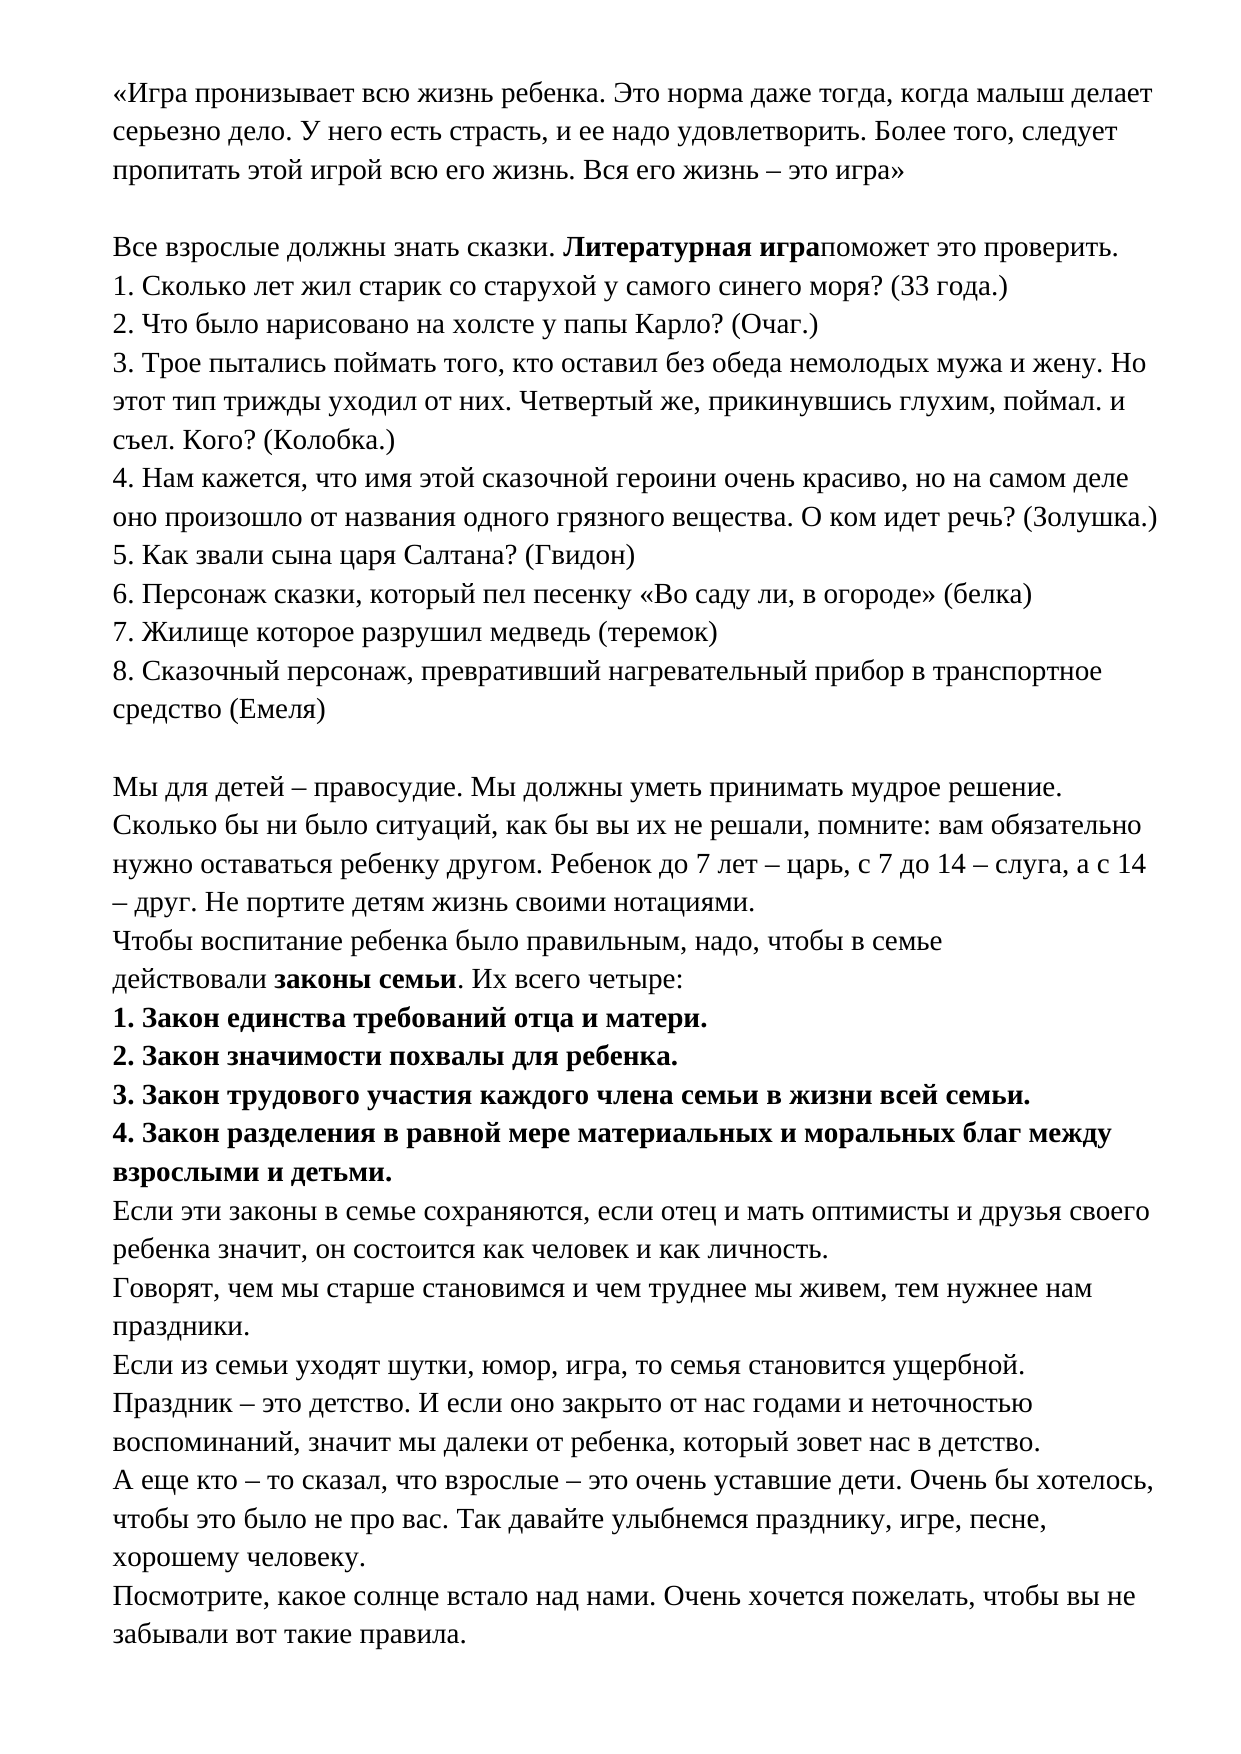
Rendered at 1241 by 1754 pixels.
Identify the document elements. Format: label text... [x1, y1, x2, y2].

text А еще кто – то сказал, что взрослые – это очень уставшие дети. Очень бы хотелось, чтобы это было не про вас. Так давайте улыбнемся празднику, игре, песне, хорошему человеку. [112, 1462, 1165, 1573]
text 1. Сколько лет жил старик со старухой у самого синего моря? (33 года.) [112, 268, 1165, 301]
text 3. Закон трудового участия каждого члена семьи в жизни всей семьи. [112, 1077, 1165, 1111]
text Мы для детей – правосудие. Мы должны уметь принимать мудрое решение. Сколько бы ни было ситуаций, как бы вы их не решали, помните: вам обязательно нужно оставаться ребенку другом. Ребенок до 7 лет – царь, с 7 до 14 – слуга, а с 14 – друг. Не портите детям жизнь своими нотациями. [112, 769, 1165, 918]
text Все взрослые должны знать сказки. Литературная играпоможет это проверить. [112, 229, 1165, 263]
text 4. Закон разделения в равной мере материальных и моральных благ между взрослыми и детьми. [112, 1116, 1165, 1188]
text 7. Жилище которое разрушил медведь (теремок) [112, 614, 1165, 648]
text 5. Как звали сына царя Салтана? (Гвидон) [112, 537, 1165, 571]
text 2. Что было нарисовано на холсте у папы Карло? (Очаг.) [112, 306, 1165, 340]
text 3. Трое пытались поймать того, кто оставил без обеда немолодых мужа и жену. Но этот тип трижды уходил от них. Четвертый же, прикинувшись глухим, поймал. и съел. Кого? (Колобка.) [112, 345, 1165, 455]
text Если эти законы в семье сохраняются, если отец и мать оптимисты и друзья своего ребенка значит, он состоится как человек и как личность. [112, 1193, 1165, 1265]
text Если из семьи уходят шутки, юмор, игра, то семья становится ущербной. [112, 1347, 1165, 1380]
text Чтобы воспитание ребенка было правильным, надо, чтобы в семье действовали законы семьи. Их всего четыре: [112, 923, 1165, 995]
text Посмотрите, какое солнце встало над нами. Очень хочется пожелать, чтобы вы не забывали вот такие правила. [112, 1578, 1165, 1650]
text Праздник – это детство. И если оно закрыто от нас годами и неточностью воспоминаний, значит мы далеки от ребенка, который зовет нас в детство. [112, 1385, 1165, 1457]
text 1. Закон единства требований отца и матери. [112, 1000, 1165, 1033]
text Говорят, чем мы старше становимся и чем труднее мы живем, тем нужнее нам праздники. [112, 1270, 1165, 1342]
text 6. Персонаж сказки, который пел песенку «Во саду ли, в огороде» (белка) [112, 576, 1165, 609]
text «Игра пронизывает всю жизнь ребенка. Это норма даже тогда, когда малыш делает серьезно дело. У него есть страсть, и ее надо удовлетворить. Более того, следует пропитать этой игрой всю его жизнь. Вся его жизнь – это игра» [112, 75, 1165, 186]
text 4. Нам кажется, что имя этой сказочной героини очень красиво, но на самом деле оно произошло от названия одного грязного вещества. О ком идет речь? (Золушка.) [112, 460, 1165, 532]
text 8. Сказочный персонаж, превративший нагревательный прибор в транспортное средство (Емеля) [112, 653, 1165, 725]
text 2. Закон значимости похвалы для ребенка. [112, 1038, 1165, 1072]
